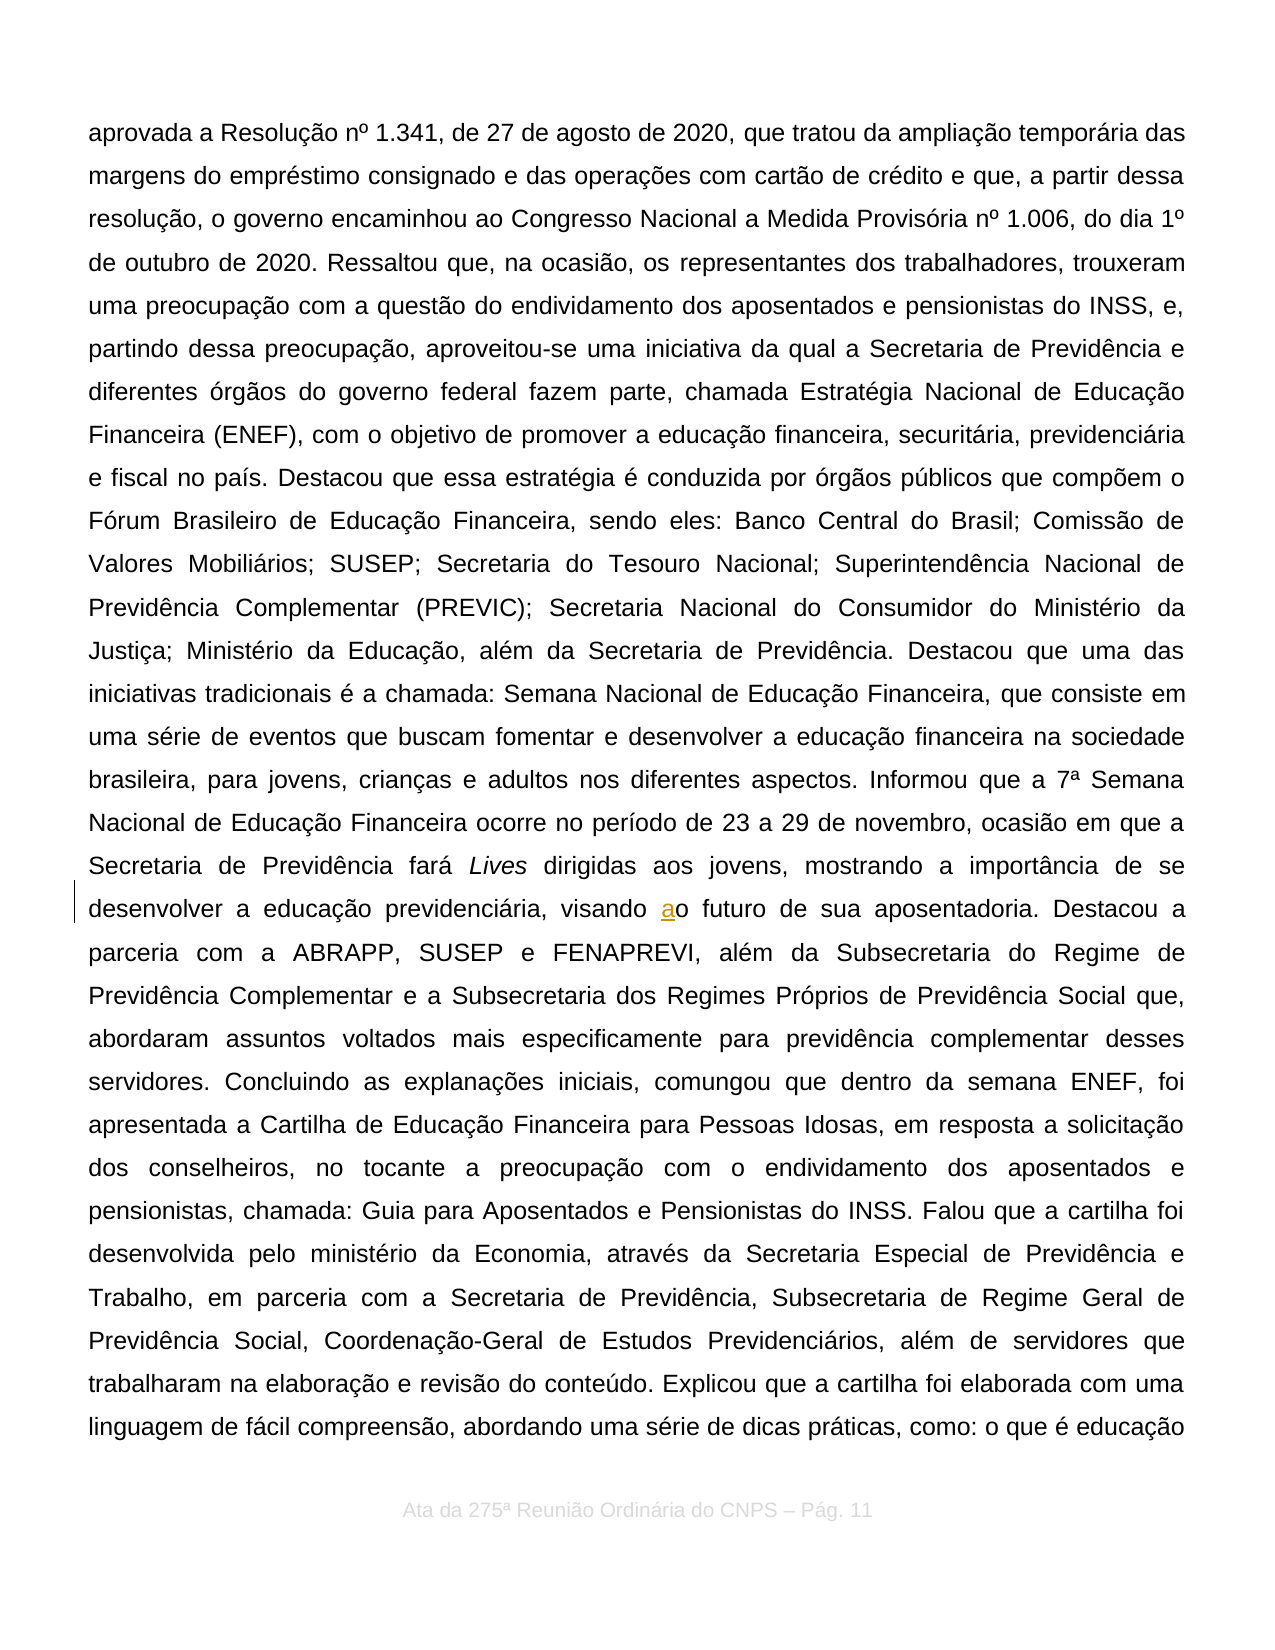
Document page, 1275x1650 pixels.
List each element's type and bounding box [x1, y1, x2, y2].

text [87, 118, 1186, 1441]
